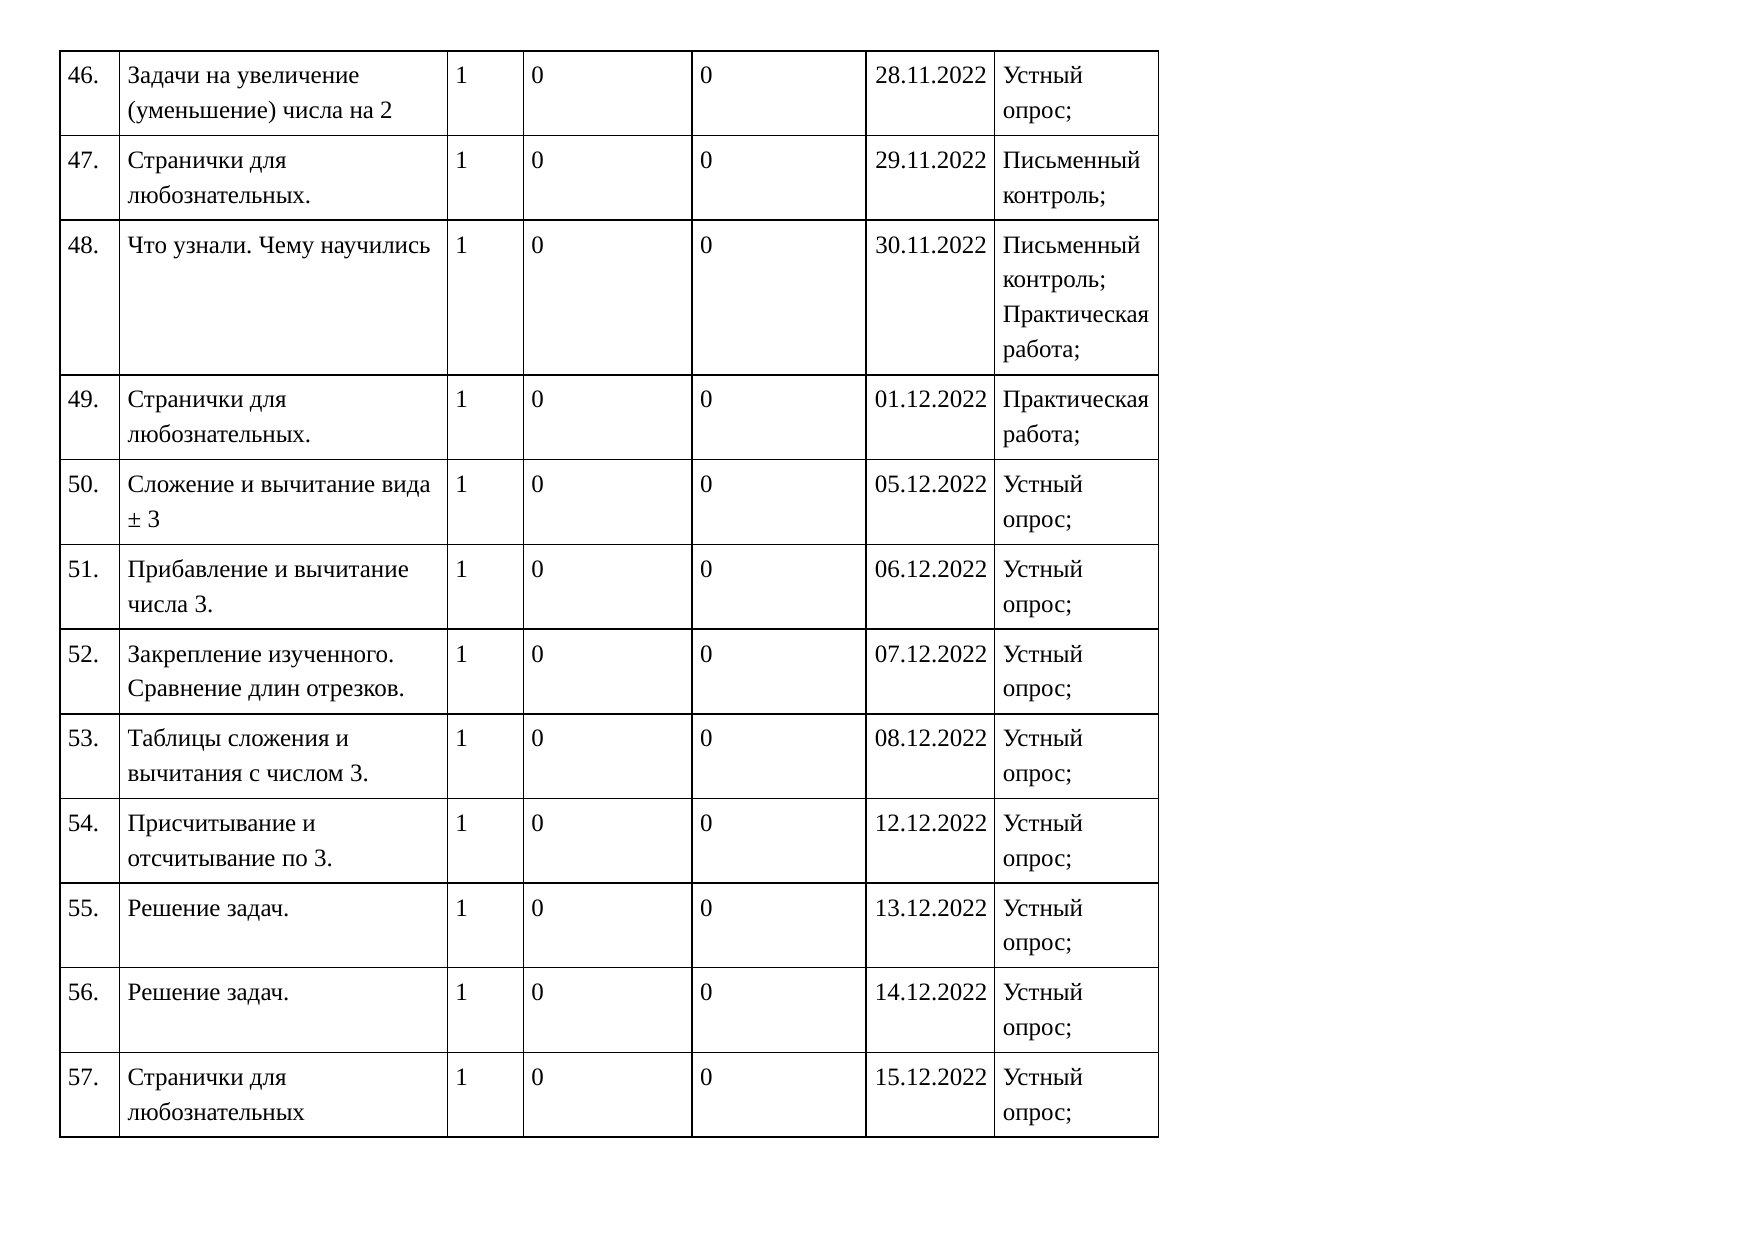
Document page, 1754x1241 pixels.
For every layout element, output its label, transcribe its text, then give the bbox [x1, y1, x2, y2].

table_cell 07.12.2022 [867, 630, 994, 713]
table_cell 1 [448, 460, 523, 543]
table_cell Закрепление изученного. Сравнение длин отрезков. [120, 630, 447, 713]
table_cell Решение задач. [120, 884, 447, 967]
table_cell Устный опрос; [995, 460, 1158, 543]
table_cell 0 [524, 52, 691, 135]
table_cell Устный опрос; [995, 715, 1158, 797]
table_cell 1 [448, 884, 523, 967]
table_cell 0 [693, 799, 865, 882]
table_cell 0 [524, 715, 691, 797]
table_cell 12.12.2022 [867, 799, 994, 882]
table_cell 0 [693, 1053, 865, 1136]
table_cell 0 [693, 221, 865, 374]
table_cell 15.12.2022 [867, 1053, 994, 1136]
table_cell Странички для любознательных [120, 1053, 447, 1136]
table_cell Что узнали. Чему научились [120, 221, 447, 374]
table_cell 54. [61, 799, 119, 882]
table_header 49. [61, 376, 119, 459]
table_cell 55. [61, 884, 119, 967]
table_cell 48. [61, 221, 119, 374]
table_cell 1 [448, 136, 523, 219]
table_cell Письменный контроль; [995, 136, 1158, 219]
table_cell 56. [61, 968, 119, 1052]
table_cell 0 [693, 968, 865, 1052]
table_cell Задачи на увеличение (уменьшение) числа на 2 [120, 52, 447, 135]
table_cell 57. [61, 1053, 119, 1136]
table_cell 06.12.2022 [867, 545, 994, 628]
table_cell Устный опрос; [995, 799, 1158, 882]
table_cell 0 [693, 630, 865, 713]
table_cell 0 [693, 460, 865, 543]
table_cell Устный опрос; [995, 1053, 1158, 1136]
table_header 0 [693, 376, 865, 459]
table_cell 1 [448, 799, 523, 882]
table_cell Устный опрос; [995, 52, 1158, 135]
table_cell 05.12.2022 [867, 460, 994, 543]
table_cell Решение задач. [120, 968, 447, 1052]
table_cell 53. [61, 715, 119, 797]
table_header 0 [524, 376, 691, 459]
table_cell 0 [693, 715, 865, 797]
table_cell Письменный контроль; Практическая работа; [995, 221, 1158, 374]
table_cell Таблицы сложения и вычитания с числом 3. [120, 715, 447, 797]
table_header 1 [448, 376, 523, 459]
table_cell 0 [693, 52, 865, 135]
table_cell 1 [448, 1053, 523, 1136]
table_cell 1 [448, 545, 523, 628]
table_cell 1 [448, 968, 523, 1052]
table_cell 47. [61, 136, 119, 219]
table_cell 08.12.2022 [867, 715, 994, 797]
table_cell 14.12.2022 [867, 968, 994, 1052]
table_cell 0 [693, 136, 865, 219]
table_cell 0 [524, 884, 691, 967]
table_cell 1 [448, 715, 523, 797]
table_cell 50. [61, 460, 119, 543]
table_cell 0 [524, 545, 691, 628]
table_cell 51. [61, 545, 119, 628]
table_header Странички для любознательных. [120, 376, 447, 459]
table_cell Странички для любознательных. [120, 136, 447, 219]
table_cell 28.11.2022 [867, 52, 994, 135]
table_cell 0 [524, 799, 691, 882]
table_header Практическая работа; [995, 376, 1158, 459]
table_header 01.12.2022 [867, 376, 994, 459]
table_cell Устный опрос; [995, 968, 1158, 1052]
table_cell 29.11.2022 [867, 136, 994, 219]
table_cell 13.12.2022 [867, 884, 994, 967]
table_cell 0 [524, 1053, 691, 1136]
table_cell 1 [448, 630, 523, 713]
table_cell Устный опрос; [995, 884, 1158, 967]
table_cell 0 [524, 460, 691, 543]
table_cell 1 [448, 221, 523, 374]
table_cell 52. [61, 630, 119, 713]
table_cell 1 [448, 52, 523, 135]
table_cell Устный опрос; [995, 545, 1158, 628]
table_cell Прибавление и вычитание числа 3. [120, 545, 447, 628]
table_cell 0 [693, 545, 865, 628]
table_cell 0 [524, 221, 691, 374]
table_cell Сложение и вычитание вида ± 3 [120, 460, 447, 543]
table_cell 0 [524, 630, 691, 713]
table_cell 30.11.2022 [867, 221, 994, 374]
table_cell Присчитывание и отсчитывание по 3. [120, 799, 447, 882]
table_cell Устный опрос; [995, 630, 1158, 713]
table_cell 46. [61, 52, 119, 135]
table_cell 0 [524, 968, 691, 1052]
table_cell 0 [524, 136, 691, 219]
table_cell 0 [693, 884, 865, 967]
